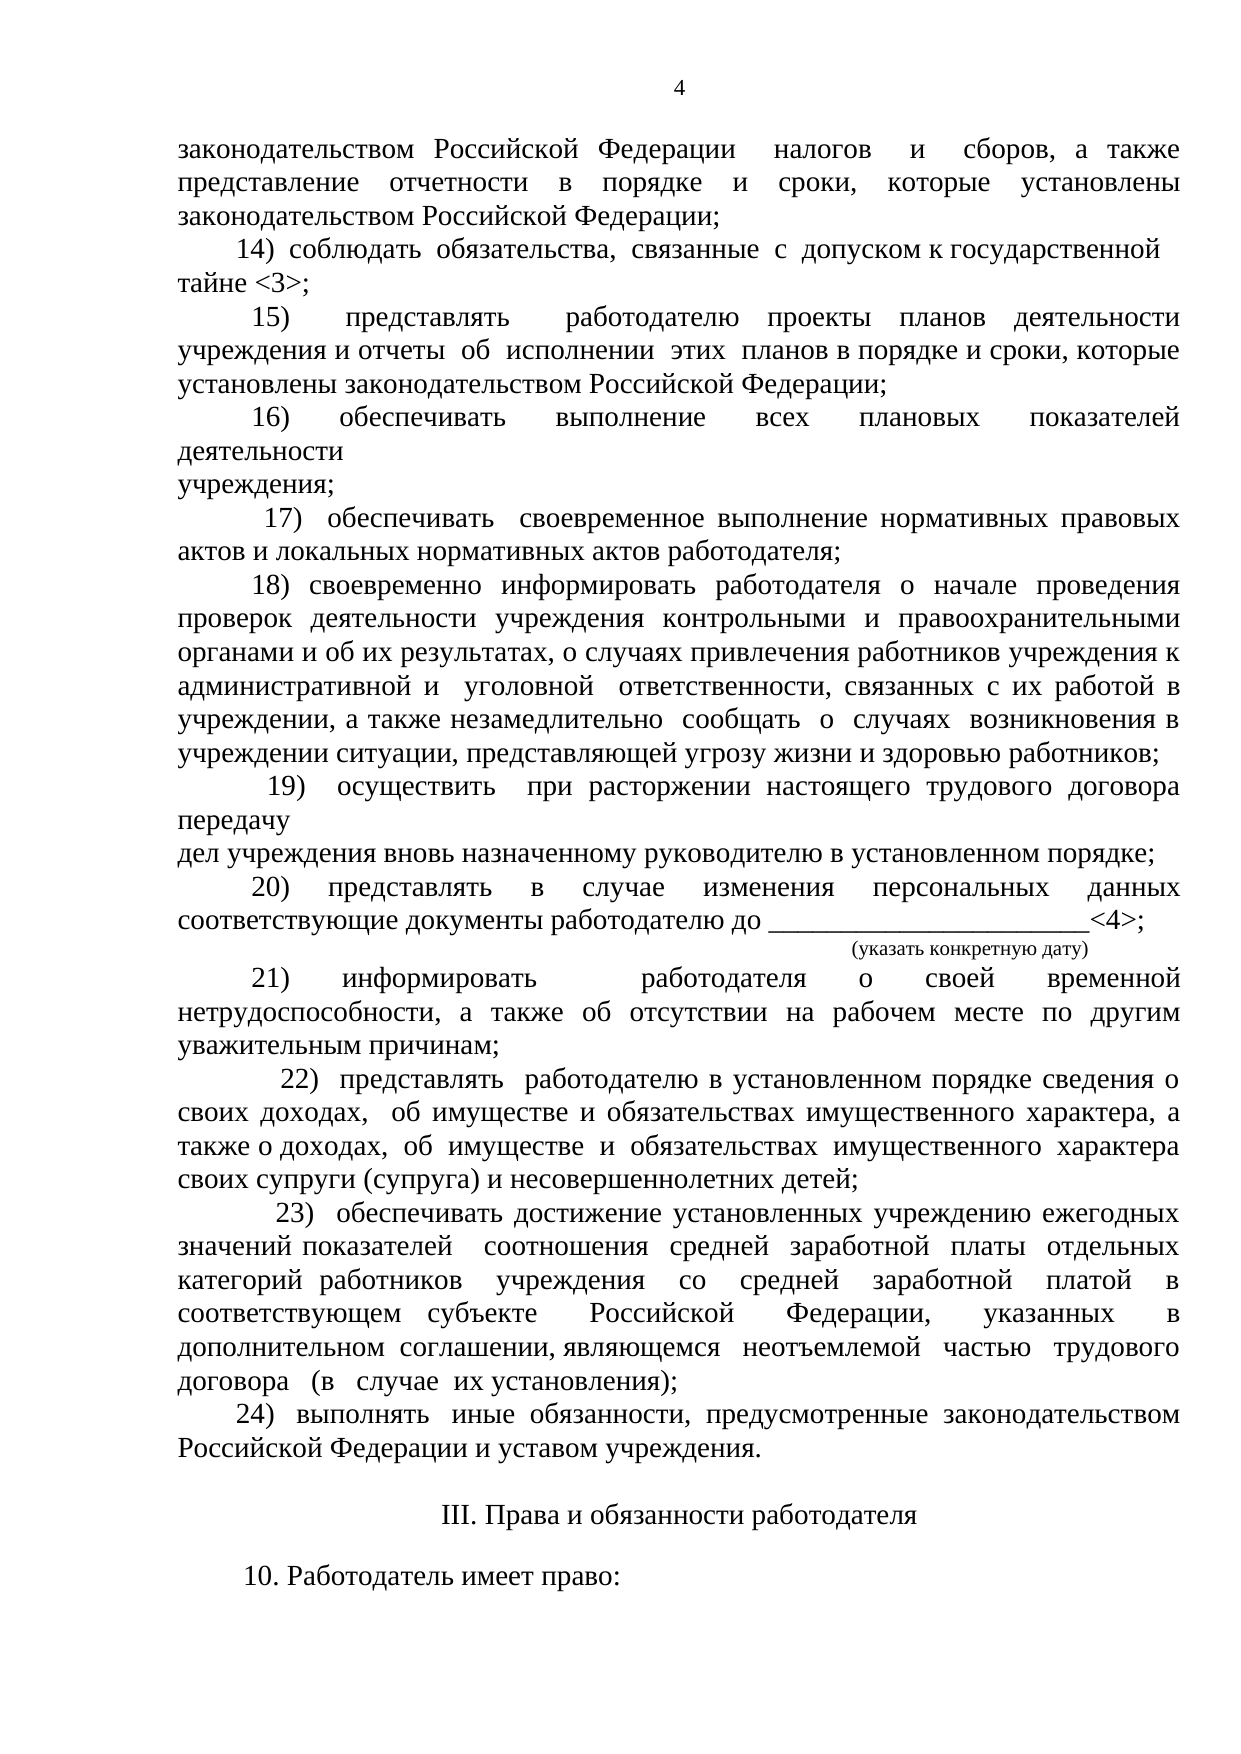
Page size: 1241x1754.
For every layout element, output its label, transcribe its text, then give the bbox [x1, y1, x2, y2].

text 20) представлять в случае изменения персональных данных соответствующие документы работодателю до ______________________<4>; [177, 869, 1181, 936]
text 17) обеспечивать своевременное выполнение нормативных правовых актов и локальных нормативных актов работодателя; [177, 500, 1181, 567]
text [177, 131, 1181, 232]
text 18) своевременно информировать работодателя о начале проведения проверок деятельности учреждения контрольными и правоохранительными органами и об их результатах, о случаях привлечения работников учреждения к административной и уголовной ответственности, связанных с их работой в учреждении, а также незамедлительно сообщать о случаях возникновения в учреждении ситуации, представляющей угрозу жизни и здоровью работников; [177, 567, 1181, 768]
text 14) соблюдать обязательства, связанные с допуском к государственной [177, 232, 1181, 265]
text дел учреждения вновь назначенному руководителю в установленном порядке; [177, 835, 1181, 869]
text 19) осуществить при расторжении настоящего трудового договора передачу [177, 768, 1181, 835]
text 16) обеспечивать выполнение всех плановых показателей деятельности [177, 399, 1181, 466]
text Российской Федерации и уставом учреждения. [177, 1430, 1181, 1463]
text учреждения; [177, 466, 1181, 500]
text 24) выполнять иные обязанности, предусмотренные законодательством [177, 1396, 1181, 1430]
text тайне <3>; [177, 265, 1181, 299]
text 10. Работодатель имеет право: [177, 1558, 1181, 1592]
text (указать конкретную дату) [177, 936, 1181, 960]
text 15) представлять работодателю проекты планов деятельности учреждения и отчеты об исполнении этих планов в порядке и сроки, которые установлены законодательством Российской Федерации; [177, 299, 1181, 399]
text 23) обеспечивать достижение установленных учреждению ежегодных значений показателей соотношения средней заработной платы отдельных категорий работников учреждения со средней заработной платой в соответствующем субъекте Российской Федерации, указанных в дополнительном соглашении, являющемся неотъемлемой частью трудового договора (в случае их установления); [177, 1195, 1181, 1396]
text 21) информировать работодателя о своей временной нетрудоспособности, а также об отсутствии на рабочем месте по другим уважительным причинам; [177, 960, 1181, 1061]
text III. Права и обязанности работодателя [177, 1497, 1181, 1558]
text 22) представлять работодателю в установленном порядке сведения о своих доходах, об имуществе и обязательствах имущественного характера, а также о доходах, об имуществе и обязательствах имущественного характера своих супруги (супруга) и несовершеннолетних детей; [177, 1061, 1181, 1195]
